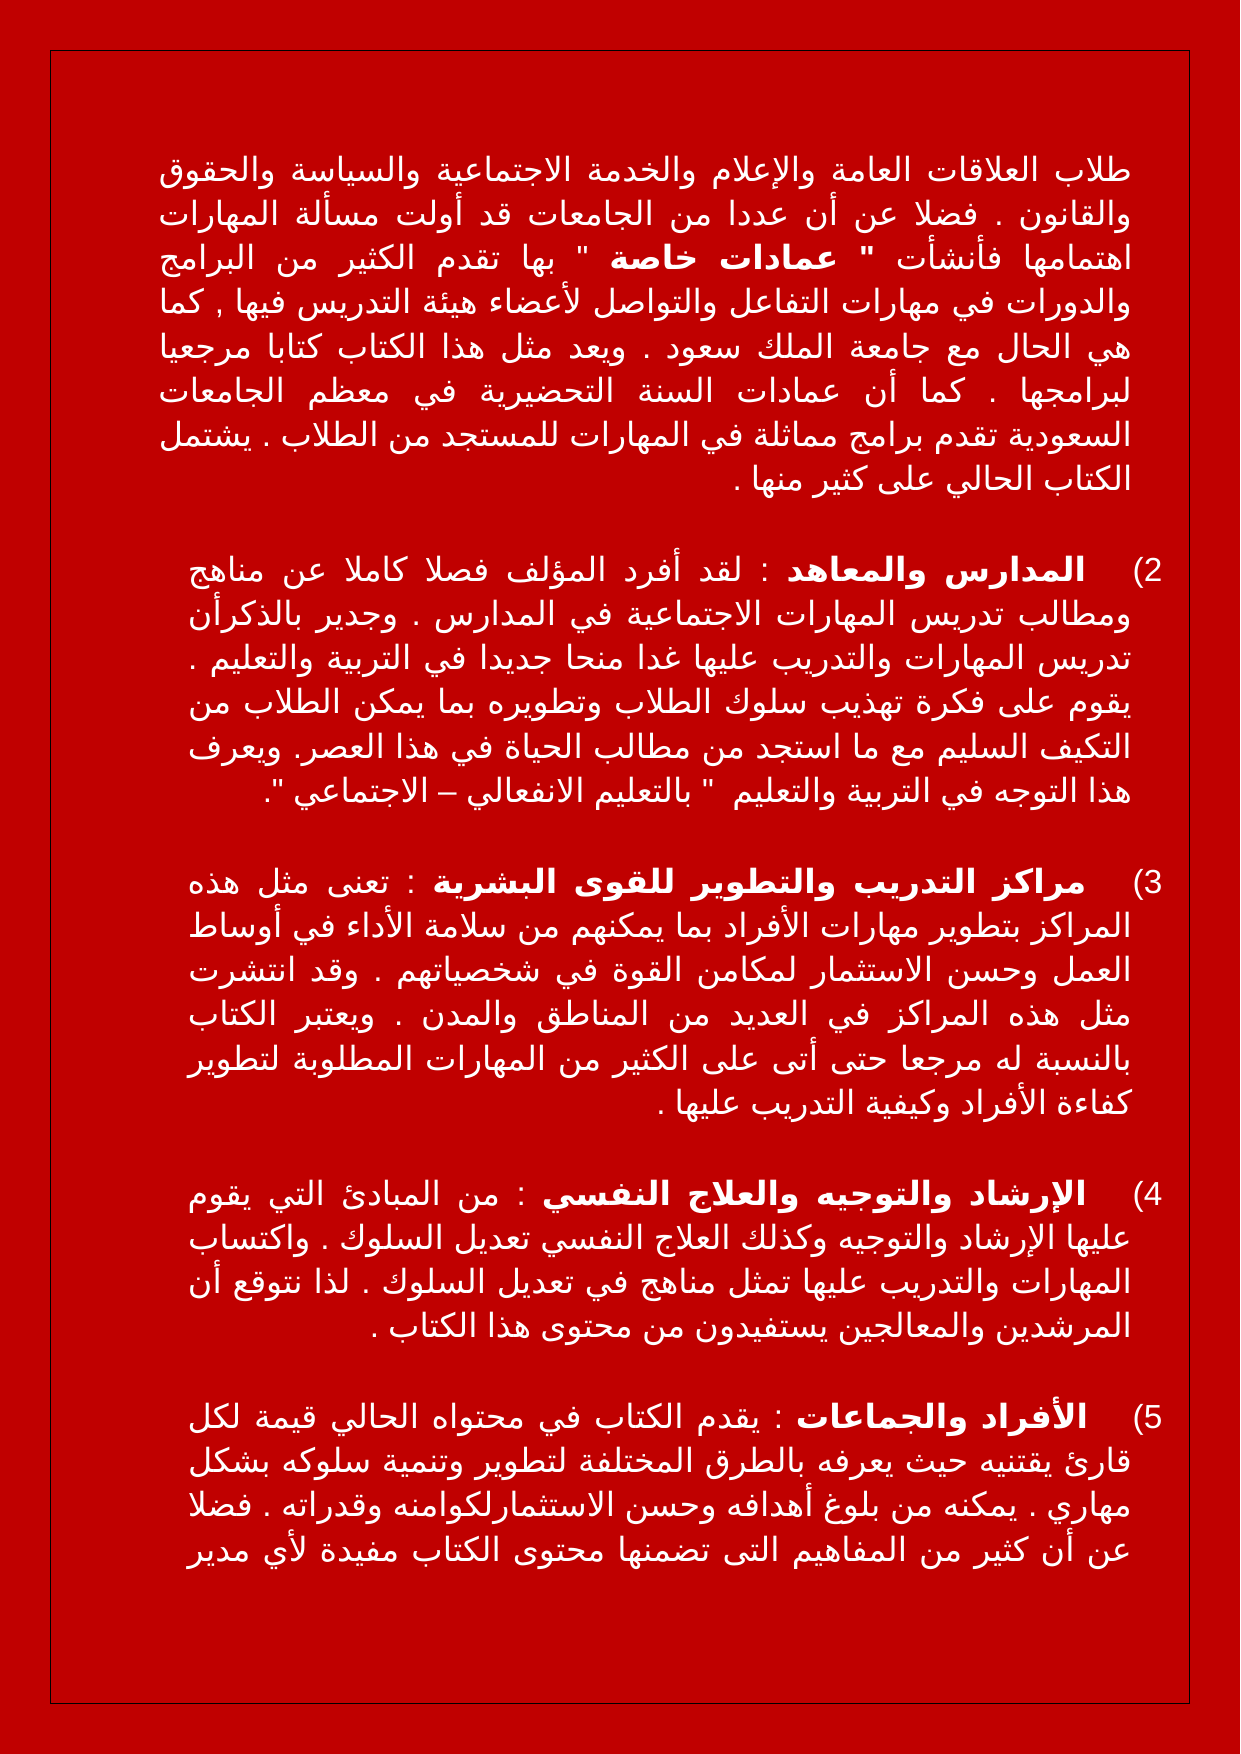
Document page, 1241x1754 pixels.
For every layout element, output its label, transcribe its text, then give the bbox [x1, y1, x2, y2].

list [187, 1397, 1132, 1568]
list المدارس والمعاهد : لقد أفرد المؤلف فصلا كاملا عن مناهج ومطالب تدريس المهارات الاجتماعية في المدارس . وجدير بالذكرأن تدريس المهارات والتدريب عليها غدا منحا جديدا في التربية والتعليم . يقوم على فكرة تهذيب سلوك الطلاب وتطويره بما يمكن الطلاب من التكيف السليم مع ما استجد من مطالب الحياة في هذا العصر. ويعرف هذا التوجه في التربية والتعليم " بالتعليم الانفعالي – الاجتماعي ". [187, 550, 1132, 809]
list الإرشاد والتوجيه والعلاج النفسي : من المبادئ التي يقوم عليها الإرشاد والتوجيه وكذلك العلاج النفسي تعديل السلوك . واكتساب المهارات والتدريب عليها تمثل مناهج في تعديل السلوك . لذا نتوقع أن المرشدين والمعالجين يستفيدون من محتوى هذا الكتاب . [187, 1174, 1132, 1344]
list مراكز التدريب والتطوير للقوى البشرية : تعنى مثل هذه المراكز بتطوير مهارات الأفراد بما يمكنهم من سلامة الأداء في أوساط العمل وحسن الاستثمار لمكامن القوة في شخصياتهم . وقد انتشرت مثل هذه المراكز في العديد من المناطق والمدن . ويعتبر الكتاب بالنسبة له مرجعا حتى أتى على الكثير من المهارات المطلوبة لتطوير كفاءة الأفراد وكيفية التدريب عليها . [187, 862, 1132, 1121]
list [158, 150, 1132, 498]
